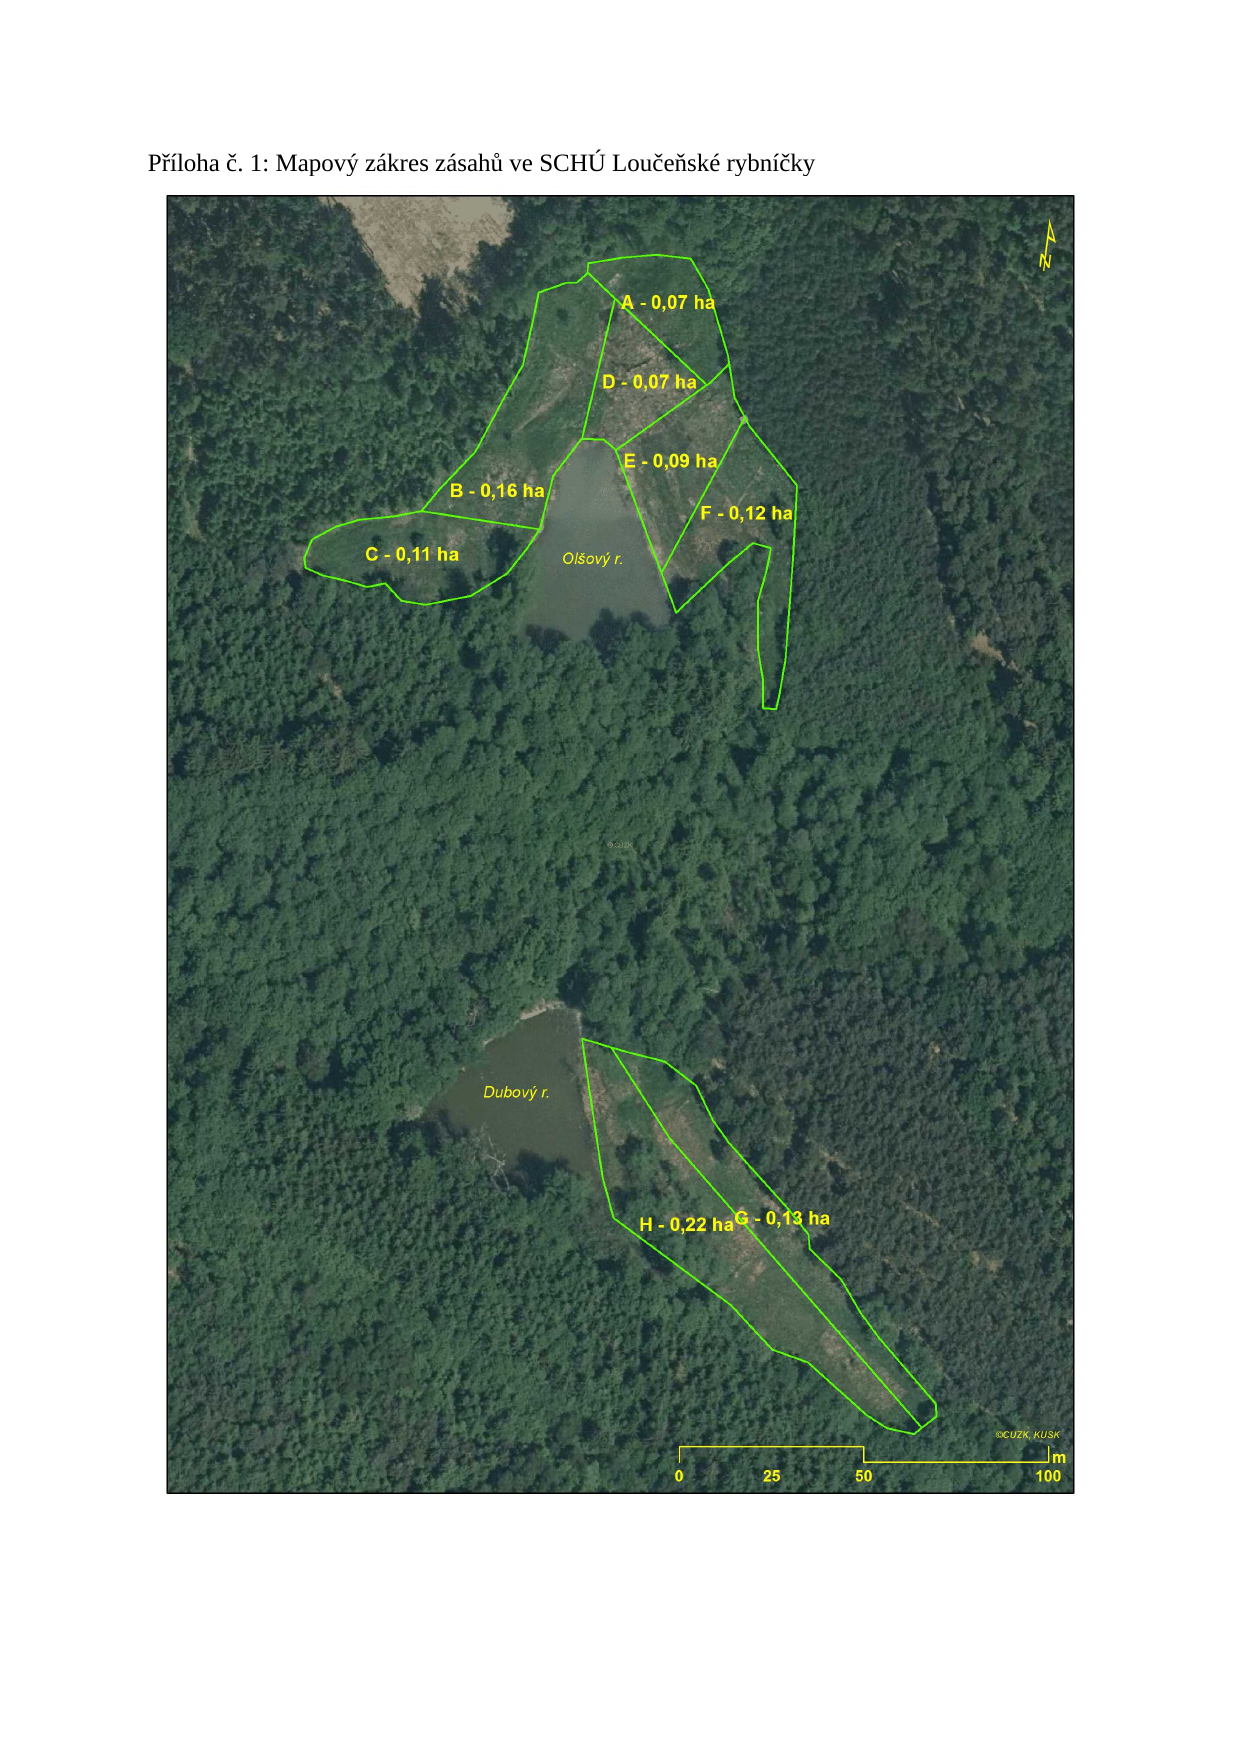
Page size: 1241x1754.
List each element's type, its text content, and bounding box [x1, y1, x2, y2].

picture [147, 176, 1093, 1512]
text Příloha č. 1: Mapový zákres zásahů ve SCHÚ Loučeňské rybníčky [148, 148, 1093, 176]
